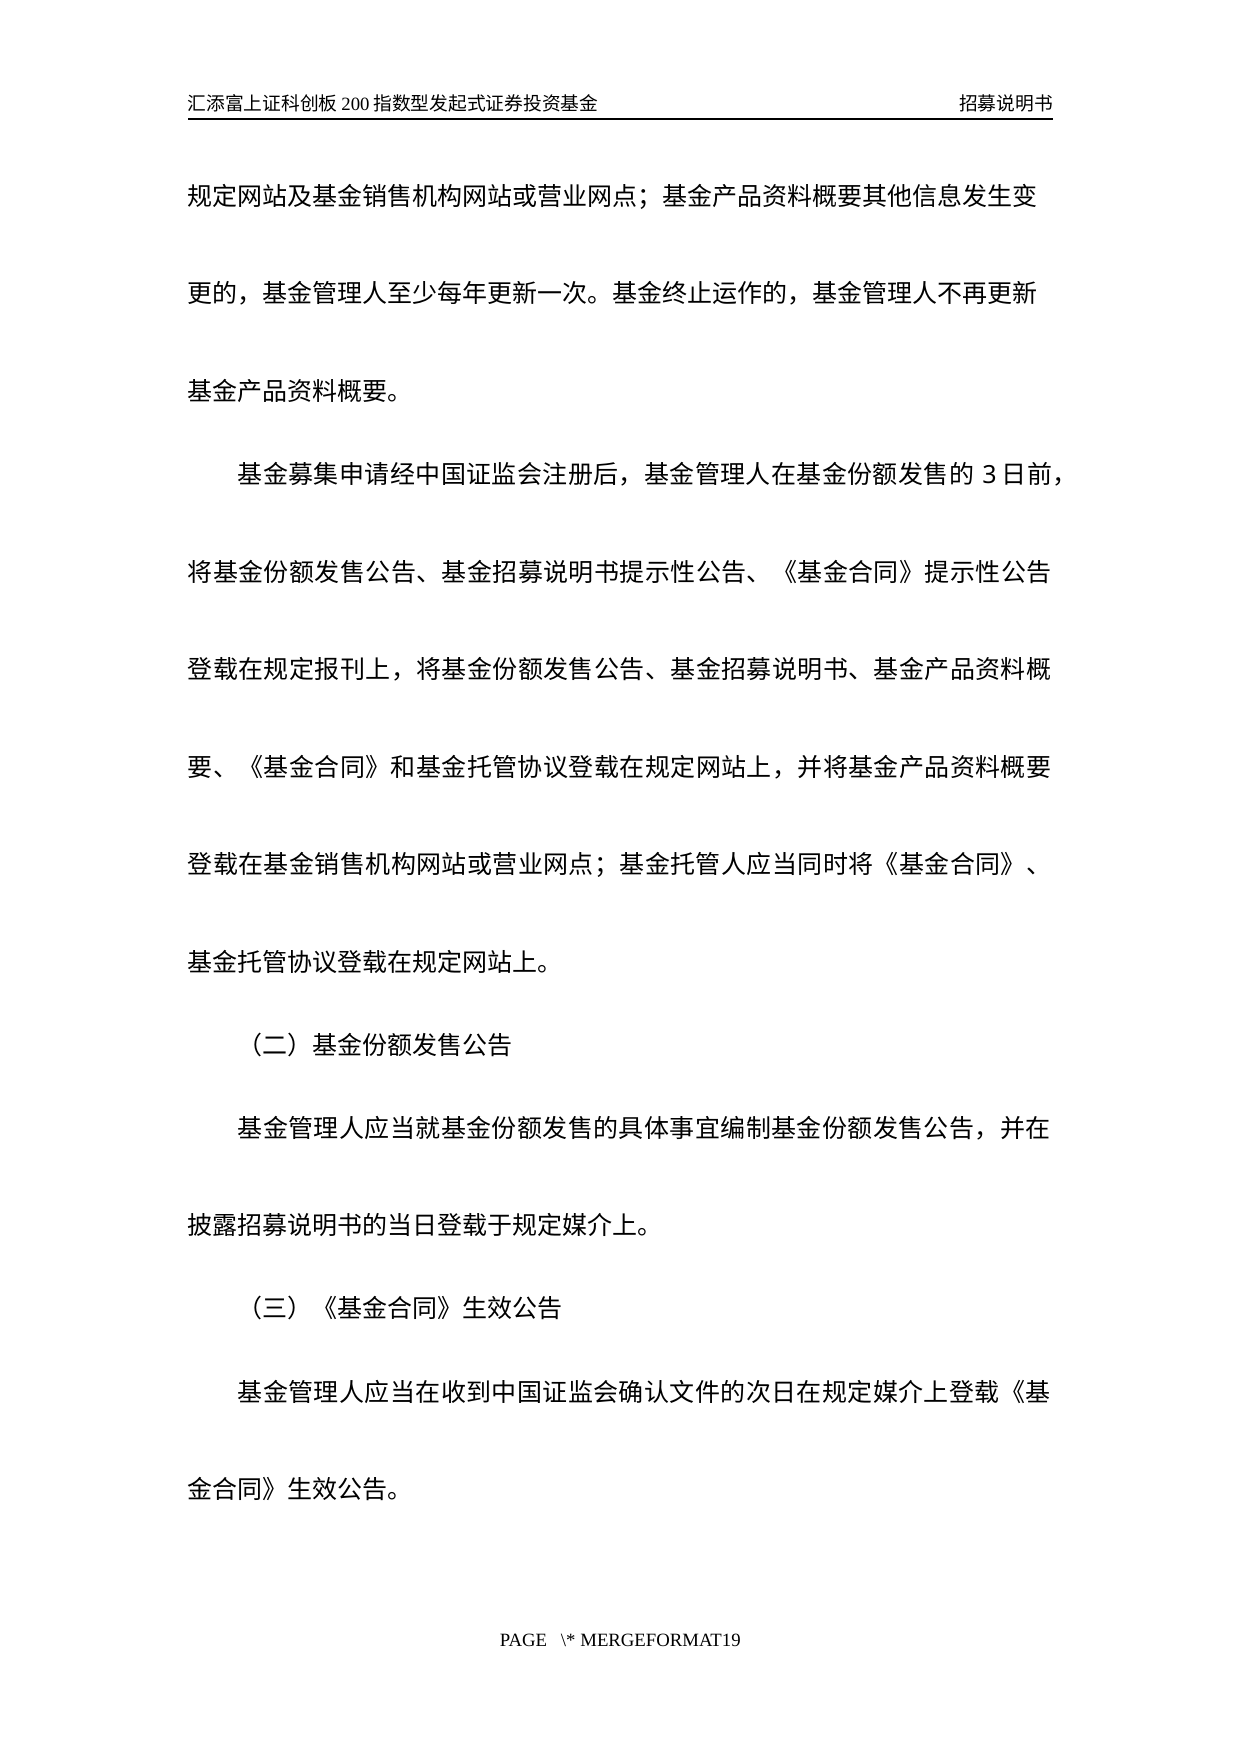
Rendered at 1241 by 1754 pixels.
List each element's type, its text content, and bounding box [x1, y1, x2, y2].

text （三）《基金合同》生效公告 [187, 1274, 1053, 1339]
text 基金募集申请经中国证监会注册后，基金管理人在基金份额发售的3日前，将基金份额发售公告、基金招募说明书提示性公告、《基金合同》提示性公告登载在规定报刊上，将基金份额发售公告、基金招募说明书、基金产品资料概要、《基金合同》和基金托管协议登载在规定网站上，并将基金产品资料概要登载在基金销售机构网站或营业网点；基金托管人应当同时将《基金合同》、基金托管协议登载在规定网站上。 [187, 440, 1053, 993]
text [187, 162, 1053, 422]
text 基金管理人应当在收到中国证监会确认文件的次日在规定媒介上登载《基金合同》生效公告。 [187, 1358, 1053, 1520]
text 基金管理人应当就基金份额发售的具体事宜编制基金份额发售公告，并在披露招募说明书的当日登载于规定媒介上。 [187, 1094, 1053, 1256]
text （二）基金份额发售公告 [187, 1011, 1053, 1076]
